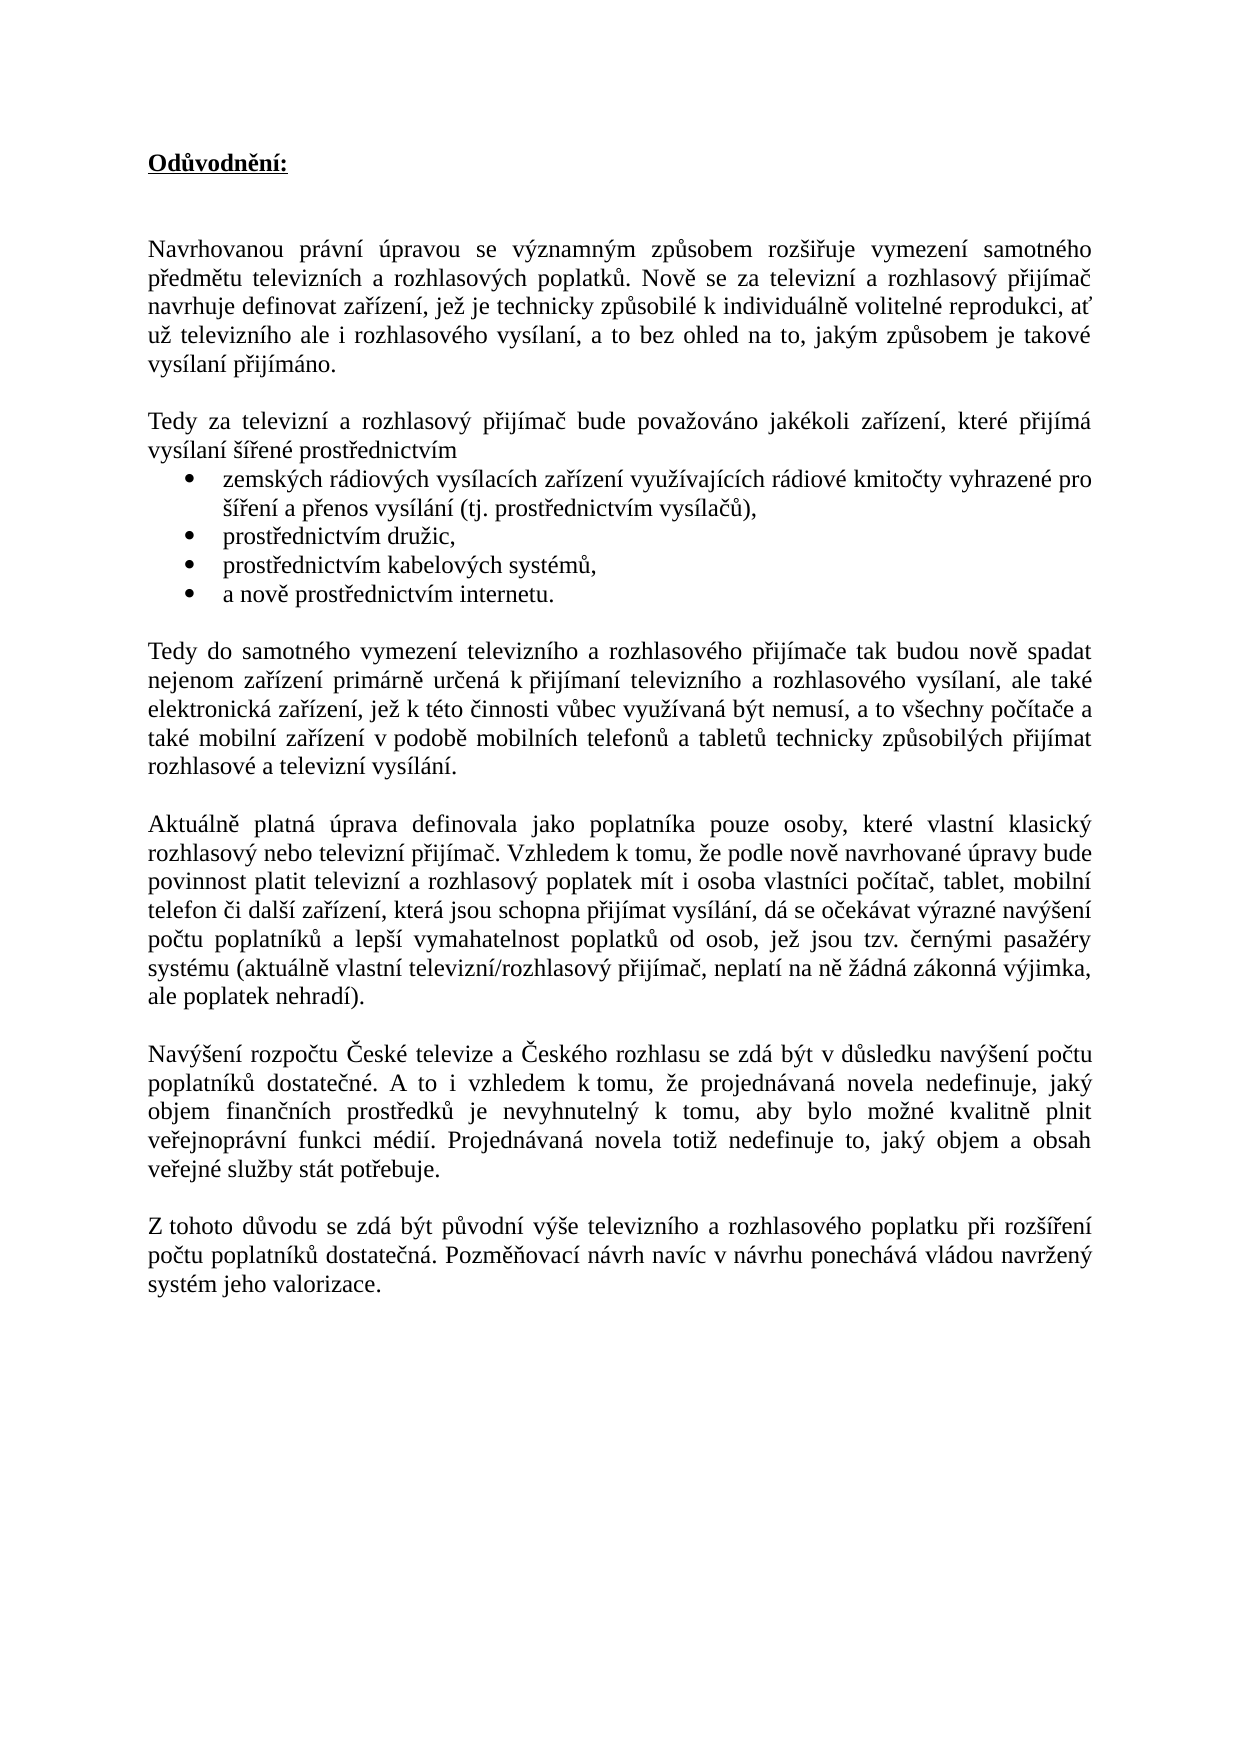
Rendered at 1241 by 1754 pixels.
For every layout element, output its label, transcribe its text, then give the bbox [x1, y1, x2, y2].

text Tedy za televizní a rozhlasový přijímač bude považováno jakékoli zařízení, které přijímá vysílaní šířené prostřednictvím [148, 406, 1093, 464]
list prostřednictvím družic, [185, 521, 1093, 550]
text Navýšení rozpočtu České televize a Českého rozhlasu se zdá být v důsledku navýšení počtu poplatníků dostatečné. A to i vzhledem k tomu, že projednávaná novela nedefinuje, jaký objem finančních prostředků je nevyhnutelný k tomu, aby bylo možné kvalitně plnit veřejnoprávní funkci médií. Projednávaná novela totiž nedefinuje to, jaký objem a obsah veřejné služby stát potřebuje. [148, 1039, 1093, 1183]
list a nově prostřednictvím internetu. [185, 579, 1093, 608]
text Odůvodnění: [148, 148, 1093, 176]
text Z tohoto důvodu se zdá být původní výše televizního a rozhlasového poplatku při rozšíření počtu poplatníků dostatečná. Pozměňovací návrh navíc v návrhu ponechává vládou navržený systém jeho valorizace. [148, 1211, 1093, 1298]
text Navrhovanou právní úpravou se významným způsobem rozšiřuje vymezení samotného předmětu televizních a rozhlasových poplatků. Nově se za televizní a rozhlasový přijímač navrhuje definovat zařízení, jež je technicky způsobilé k individuálně volitelné reprodukci, ať už televizního ale i rozhlasového vysílaní, a to bez ohled na to, jakým způsobem je takové vysílaní přijímáno. [148, 234, 1093, 378]
text Aktuálně platná úprava definovala jako poplatníka pouze osoby, které vlastní klasický rozhlasový nebo televizní přijímač. Vzhledem k tomu, že podle nově navrhované úpravy bude povinnost platit televizní a rozhlasový poplatek mít i osoba vlastníci počítač, tablet, mobilní telefon či další zařízení, která jsou schopna přijímat vysílání, dá se očekávat výrazné navýšení počtu poplatníků a lepší vymahatelnost poplatků od osob, jež jsou tzv. černými pasažéry systému (aktuálně vlastní televizní/rozhlasový přijímač, neplatí na ně žádná zákonná výjimka, ale poplatek nehradí). [148, 809, 1093, 1010]
text Tedy do samotného vymezení televizního a rozhlasového přijímače tak budou nově spadat nejenom zařízení primárně určená k přijímaní televizního a rozhlasového vysílaní, ale také elektronická zařízení, jež k této činnosti vůbec využívaná být nemusí, a to všechny počítače a také mobilní zařízení v podobě mobilních telefonů a tabletů technicky způsobilých přijímat rozhlasové a televizní vysílání. [148, 636, 1093, 780]
list zemských rádiových vysílacích zařízení využívajících rádiové kmitočty vyhrazené pro šíření a přenos vysílání (tj. prostřednictvím vysílačů), [185, 464, 1093, 521]
list prostřednictvím kabelových systémů, [185, 550, 1093, 579]
